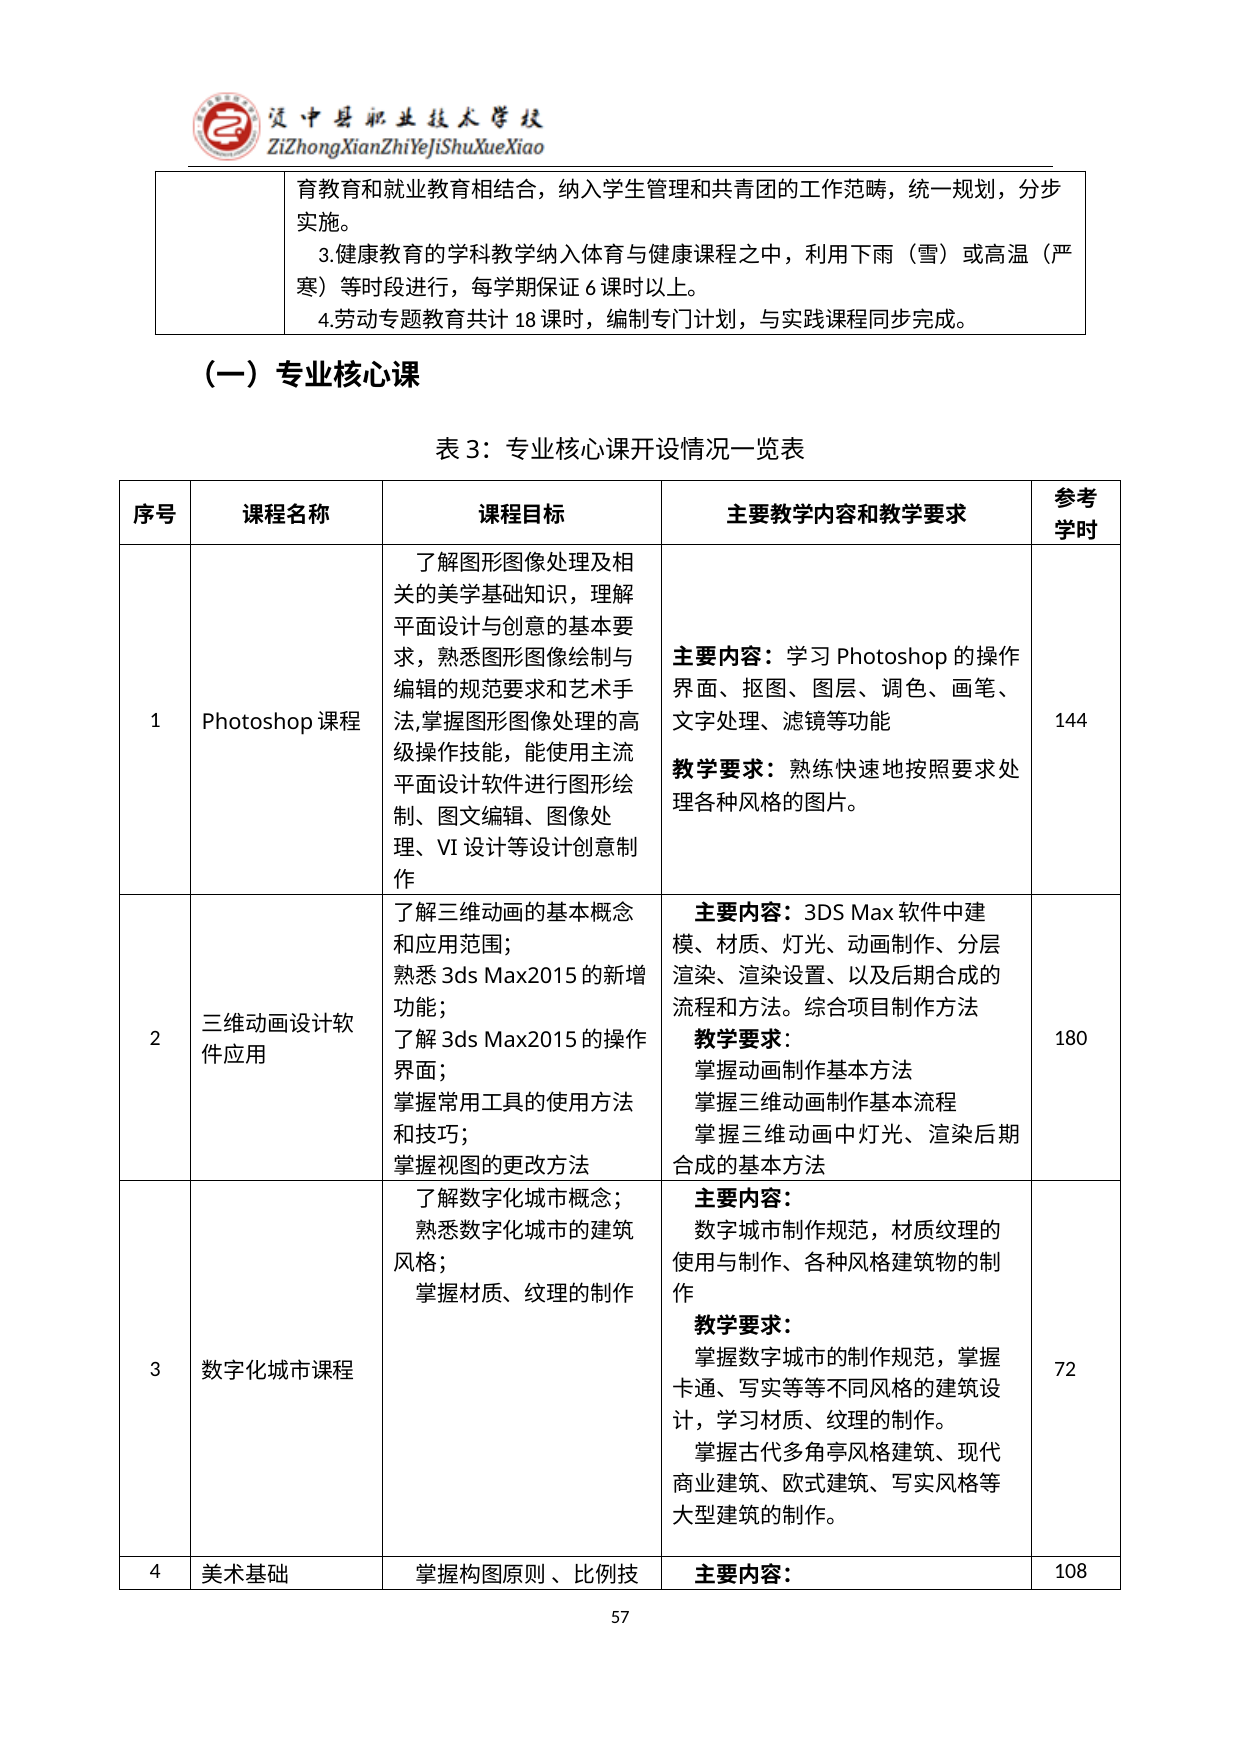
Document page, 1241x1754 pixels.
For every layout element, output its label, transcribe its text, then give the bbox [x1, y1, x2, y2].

table_cell 主要内容： 数字城市制作规范，材质纹理的使用与制作、各种风格建筑物的制作 教学要求： 掌握数字城市的制作规范，掌握卡通、写实等等不同风格的建筑设计，学习材质、纹理的制作。 掌握古代多角亭风格建筑、现代商业建筑、欧式建筑、写实风格等大型建筑的制作。 [662, 1181, 1031, 1556]
table_cell 主要内容：3DS Max软件中建模、材质、灯光、动画制作、分层渲染、渲染设置、以及后期合成的流程和方法。综合项目制作方法 教学要求： 掌握动画制作基本方法 掌握三维动画制作基本流程 掌握三维动画中灯光、渲染后期合成的基本方法 [662, 895, 1031, 1180]
table_cell 2 [120, 895, 190, 1180]
table_cell Photoshop课程 [191, 545, 382, 894]
table_header 课程名称 [191, 481, 382, 544]
table_cell 4 [120, 1557, 190, 1589]
table_header 参考 学时 [1032, 481, 1120, 544]
table_cell 数字化城市课程 [191, 1181, 382, 1556]
table_cell 说明 [156, 172, 284, 334]
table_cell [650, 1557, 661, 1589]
table_cell 美术基础 [191, 1557, 382, 1589]
table_header 序号 [120, 481, 190, 544]
text （一）专业核心课 [187, 351, 1053, 394]
table_header 主要教学内容和教学要求 [662, 481, 1031, 544]
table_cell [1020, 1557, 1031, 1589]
table_cell 1 [120, 545, 190, 894]
table_cell 180 [1032, 895, 1120, 1180]
table_cell 72 [1032, 1181, 1120, 1556]
table_cell 主要内容：学习Photoshop的操作界面、抠图、图层、调色、画笔、文字处理、滤镜等功能 教学要求：熟练快速地按照要求处理各种风格的图片。 [662, 545, 1031, 894]
table_cell 144 [1032, 545, 1120, 894]
table_cell 三维动画设计软件应用 [191, 895, 382, 1180]
picture [187, 88, 550, 164]
text 表3：专业核心课开设情况一览表 [187, 415, 1053, 480]
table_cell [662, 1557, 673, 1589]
table_cell 3 [120, 1181, 190, 1556]
table_cell 了解数字化城市概念； 熟悉数字化城市的建筑风格； 掌握材质、纹理的制作 [383, 1181, 661, 1556]
table_cell 108 [1032, 1557, 1120, 1589]
table_header 课程目标 [383, 481, 661, 544]
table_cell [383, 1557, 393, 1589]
